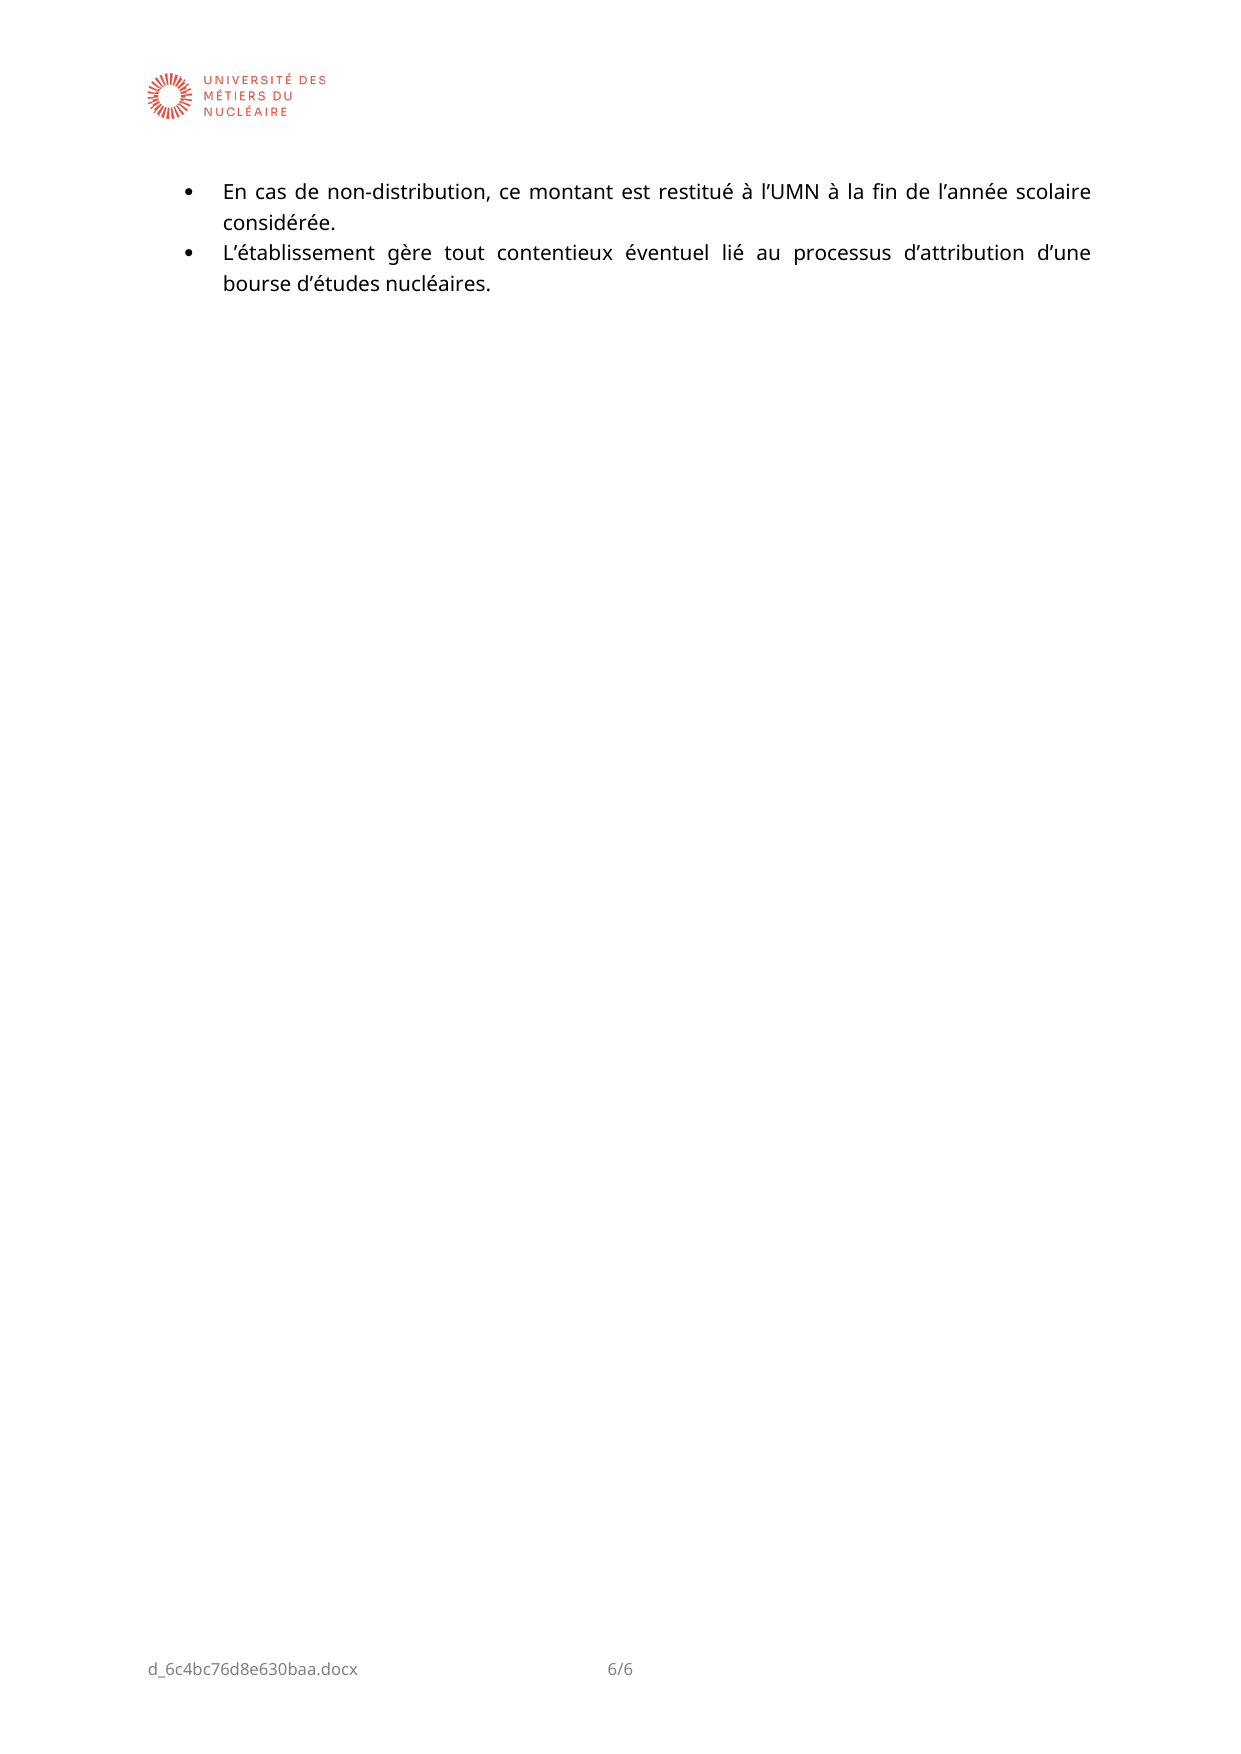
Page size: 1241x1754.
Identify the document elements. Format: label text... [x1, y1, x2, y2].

picture [147, 73, 325, 119]
list En cas de non-distribution, ce montant est restitué à l’UMN à la fin de l’année scolaire considérée. [185, 177, 1092, 236]
list L’établissement gère tout contentieux éventuel lié au processus d’attribution d’une bourse d’études nucléaires. [185, 238, 1092, 297]
